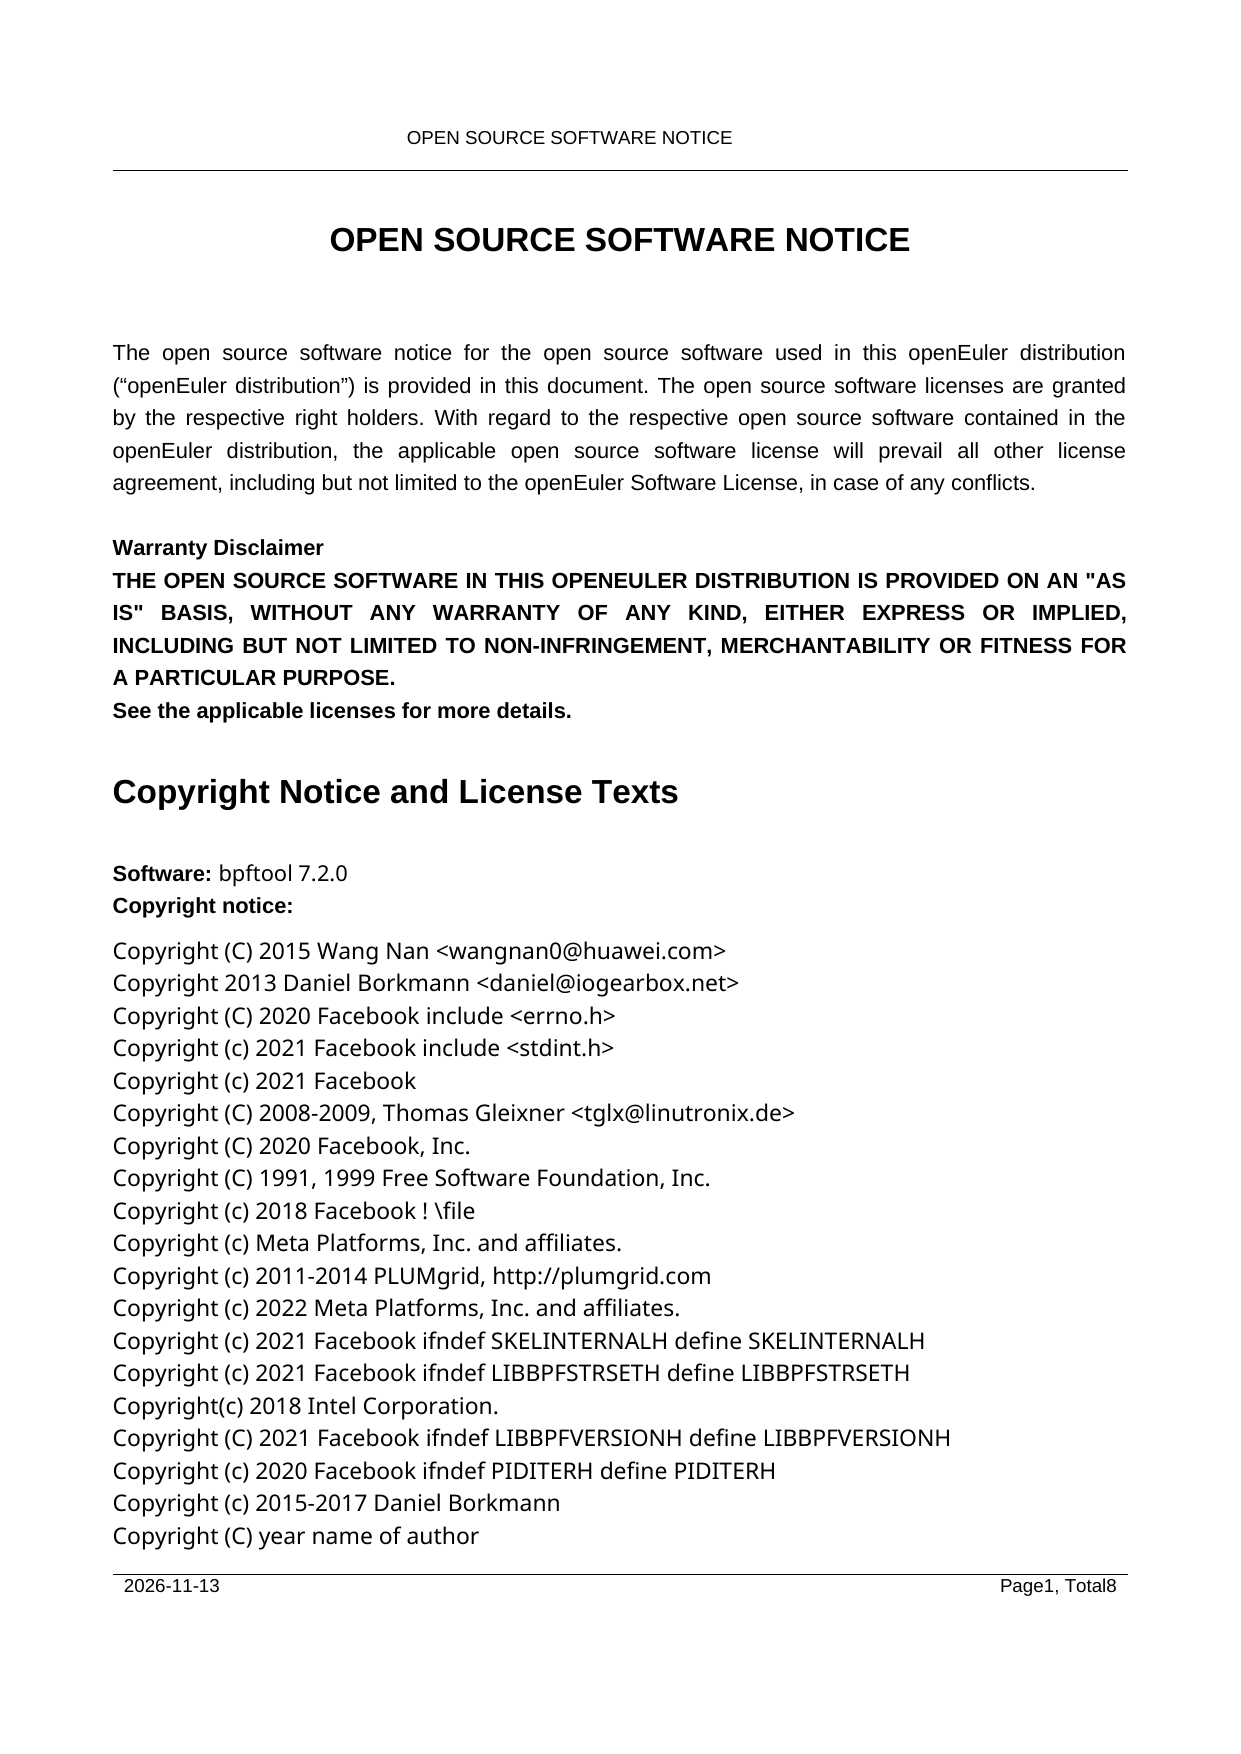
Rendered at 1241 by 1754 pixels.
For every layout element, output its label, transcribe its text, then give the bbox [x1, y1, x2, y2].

text THE OPEN SOURCE SOFTWARE IN THIS OPENEULER DISTRIBUTION IS PROVIDED ON AN "AS IS" BASIS, WITHOUT ANY WARRANTY OF ANY KIND, EITHER EXPRESS OR IMPLIED, INCLUDING BUT NOT LIMITED TO NON-INFRINGEMENT, MERCHANTABILITY OR FITNESS FOR A PARTICULAR PURPOSE. See the applicable licenses for more details. [112, 564, 1128, 726]
text Warranty Disclaimer [112, 531, 1128, 564]
text OPEN SOURCE SOFTWARE NOTICE [112, 206, 1128, 271]
title Software: bpftool 7.2.0 [112, 856, 1128, 889]
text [112, 934, 1128, 1551]
text The open source software notice for the open source software used in this openEuler distribution (“openEuler distribution”) is provided in this document. The open source software licenses are granted by the respective right holders. With regard to the respective open source software contained in the openEuler distribution, the applicable open source software license will prevail all other license agreement, including but not limited to the openEuler Software License, in case of any conflicts. [112, 336, 1128, 499]
text Copyright Notice and License Texts [112, 759, 1128, 824]
text Copyright notice: [112, 889, 1128, 921]
